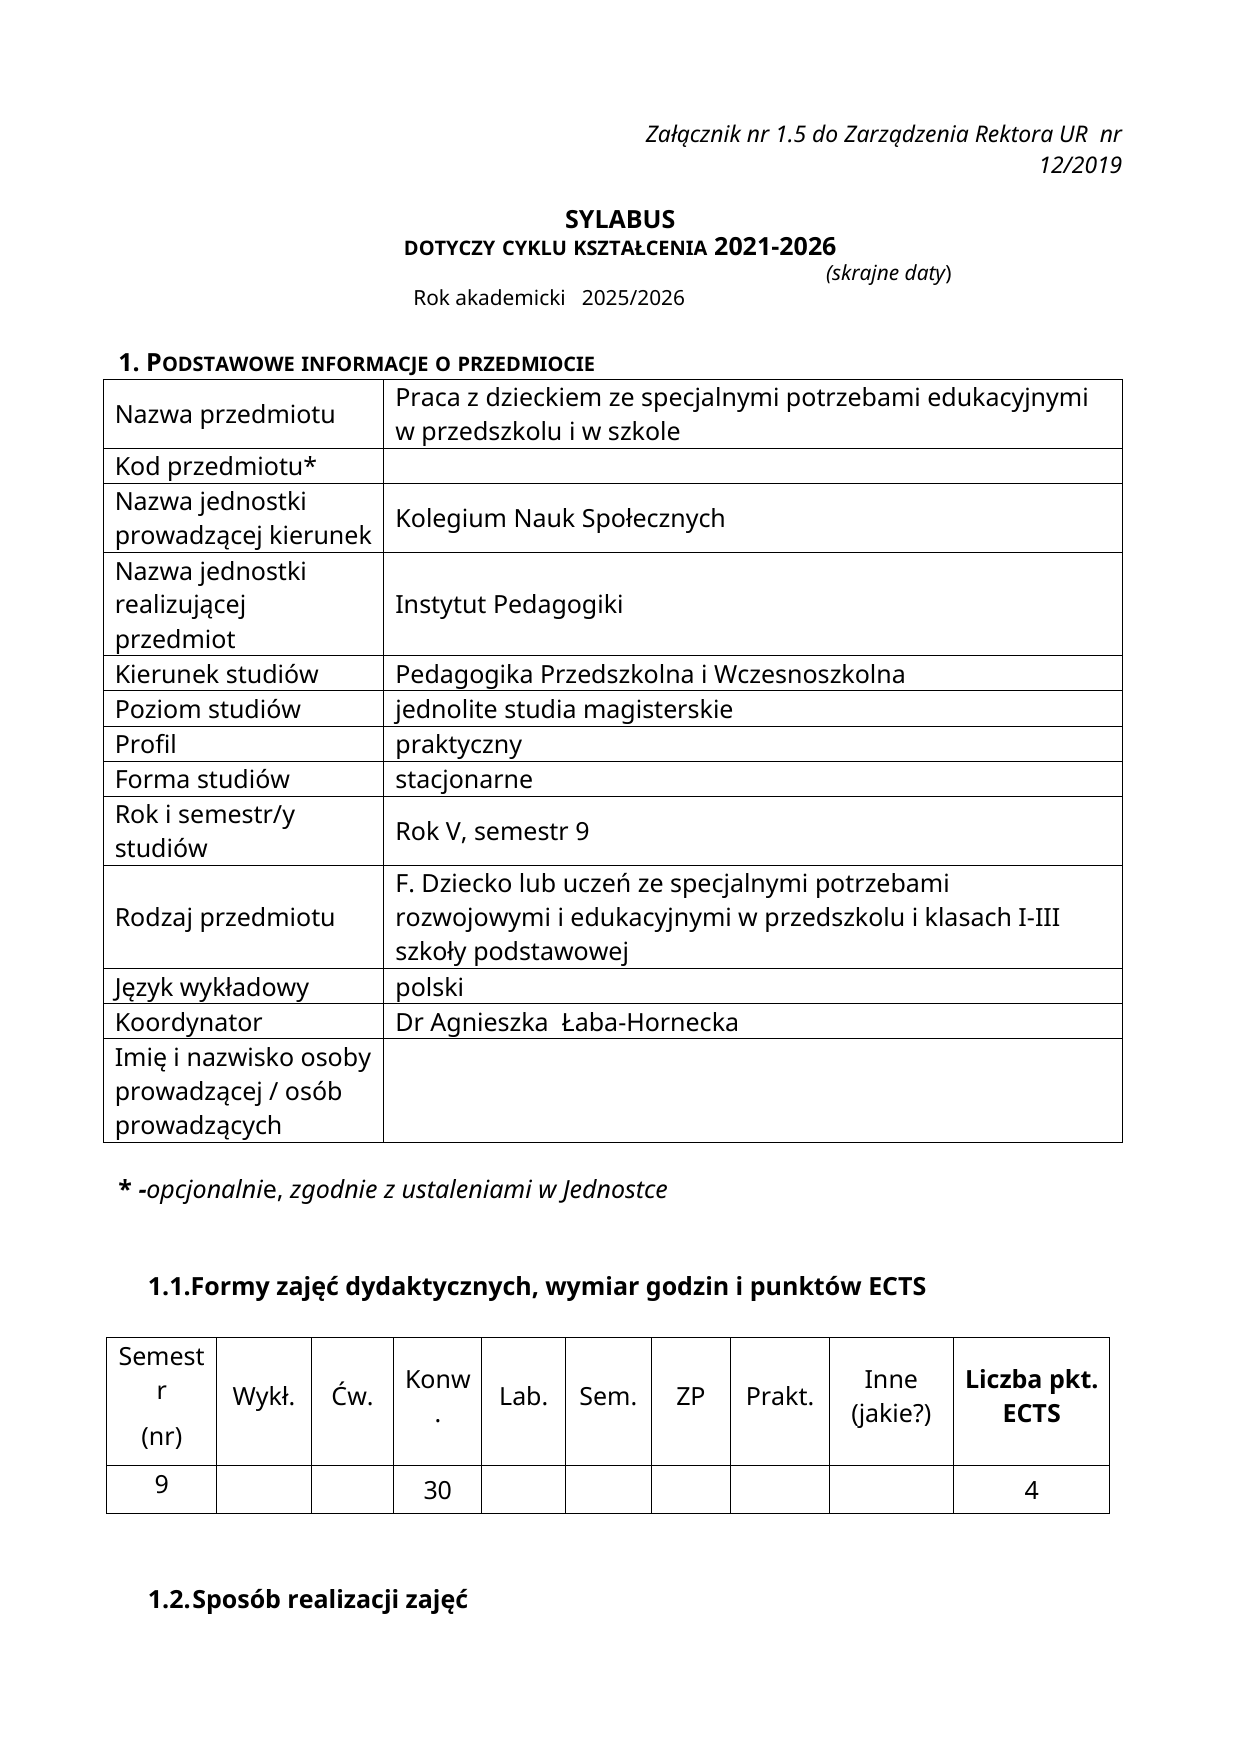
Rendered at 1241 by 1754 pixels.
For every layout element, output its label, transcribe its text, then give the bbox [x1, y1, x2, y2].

table_cell jednolite studia magisterskie [384, 691, 1122, 726]
table_cell [312, 1466, 393, 1513]
table_header Sem. [566, 1338, 651, 1465]
table_cell [731, 1466, 829, 1513]
table_cell 30 [394, 1466, 481, 1513]
table_cell stacjonarne [384, 762, 1122, 796]
table_cell 9 [107, 1466, 216, 1513]
table_header Prakt. [731, 1338, 829, 1465]
table_cell Rodzaj przedmiotu [104, 866, 383, 968]
table_header Konw. [394, 1338, 481, 1465]
table_cell Poziom studiów [104, 691, 383, 726]
table_header Inne (jakie?) [830, 1338, 953, 1465]
table_cell [384, 449, 1122, 483]
table_cell polski [384, 969, 1122, 1003]
table_cell Forma studiów [104, 762, 383, 796]
table_cell Język wykładowy [104, 969, 383, 1003]
table_cell Kolegium Nauk Społecznych [384, 484, 1122, 552]
table_header Praca z dzieckiem ze specjalnymi potrzebami edukacyjnymi w przedszkolu i w szkole [384, 380, 1122, 448]
table_cell F. Dziecko lub uczeń ze specjalnymi potrzebami rozwojowymi i edukacyjnymi w przedszkolu i klasach I-III szkoły podstawowej [384, 866, 1122, 968]
table_header Lab. [482, 1338, 565, 1465]
table_cell praktyczny [384, 727, 1122, 761]
table_cell Nazwa jednostki prowadzącej kierunek [104, 484, 383, 552]
text (skrajne daty) [118, 261, 1122, 286]
text dotyczy cyklu kształcenia 2021-2026 [118, 236, 1122, 261]
table_cell Instytut Pedagogiki [384, 553, 1122, 655]
table_header Semestr (nr) [107, 1338, 216, 1465]
table_cell [217, 1466, 311, 1513]
text 1.2. Sposób realizacji zajęć [148, 1582, 1122, 1616]
table_header Liczba pkt. ECTS [954, 1338, 1109, 1465]
table_cell [830, 1466, 953, 1513]
table_header Wykł. [217, 1338, 311, 1465]
text 1.1.Formy zajęć dydaktycznych, wymiar godzin i punktów ECTS [148, 1269, 1122, 1303]
table_cell Dr Agnieszka Łaba-Hornecka [384, 1004, 1122, 1038]
table_cell Rok i semestr/y studiów [104, 797, 383, 865]
table_cell Nazwa jednostki realizującej przedmiot [104, 553, 383, 655]
text SYLABUS [118, 201, 1122, 236]
table_header Nazwa przedmiotu [104, 380, 383, 448]
text 1. Podstawowe informacje o przedmiocie [118, 344, 1122, 379]
table_cell Profil [104, 727, 383, 761]
table_cell [482, 1466, 565, 1513]
table_cell Koordynator [104, 1004, 383, 1038]
table_header ZP [652, 1338, 730, 1465]
table_cell Kierunek studiów [104, 656, 383, 690]
table_cell [384, 1039, 1122, 1142]
text * -opcjonalnie, zgodnie z ustaleniami w Jednostce [118, 1172, 1122, 1206]
table_header Ćw. [312, 1338, 393, 1465]
table_cell Kod przedmiotu* [104, 449, 383, 483]
table_cell Imię i nazwisko osoby prowadzącej / osób prowadzących [104, 1039, 383, 1142]
table_cell [652, 1466, 730, 1513]
text Załącznik nr 1.5 do Zarządzenia Rektora UR nr 12/2019 [118, 118, 1122, 181]
table_cell 4 [954, 1466, 1109, 1513]
table_cell Pedagogika Przedszkolna i Wczesnoszkolna [384, 656, 1122, 690]
table_cell [566, 1466, 651, 1513]
table_cell Rok V, semestr 9 [384, 797, 1122, 865]
text Rok akademicki 2025/2026 [118, 286, 1122, 311]
